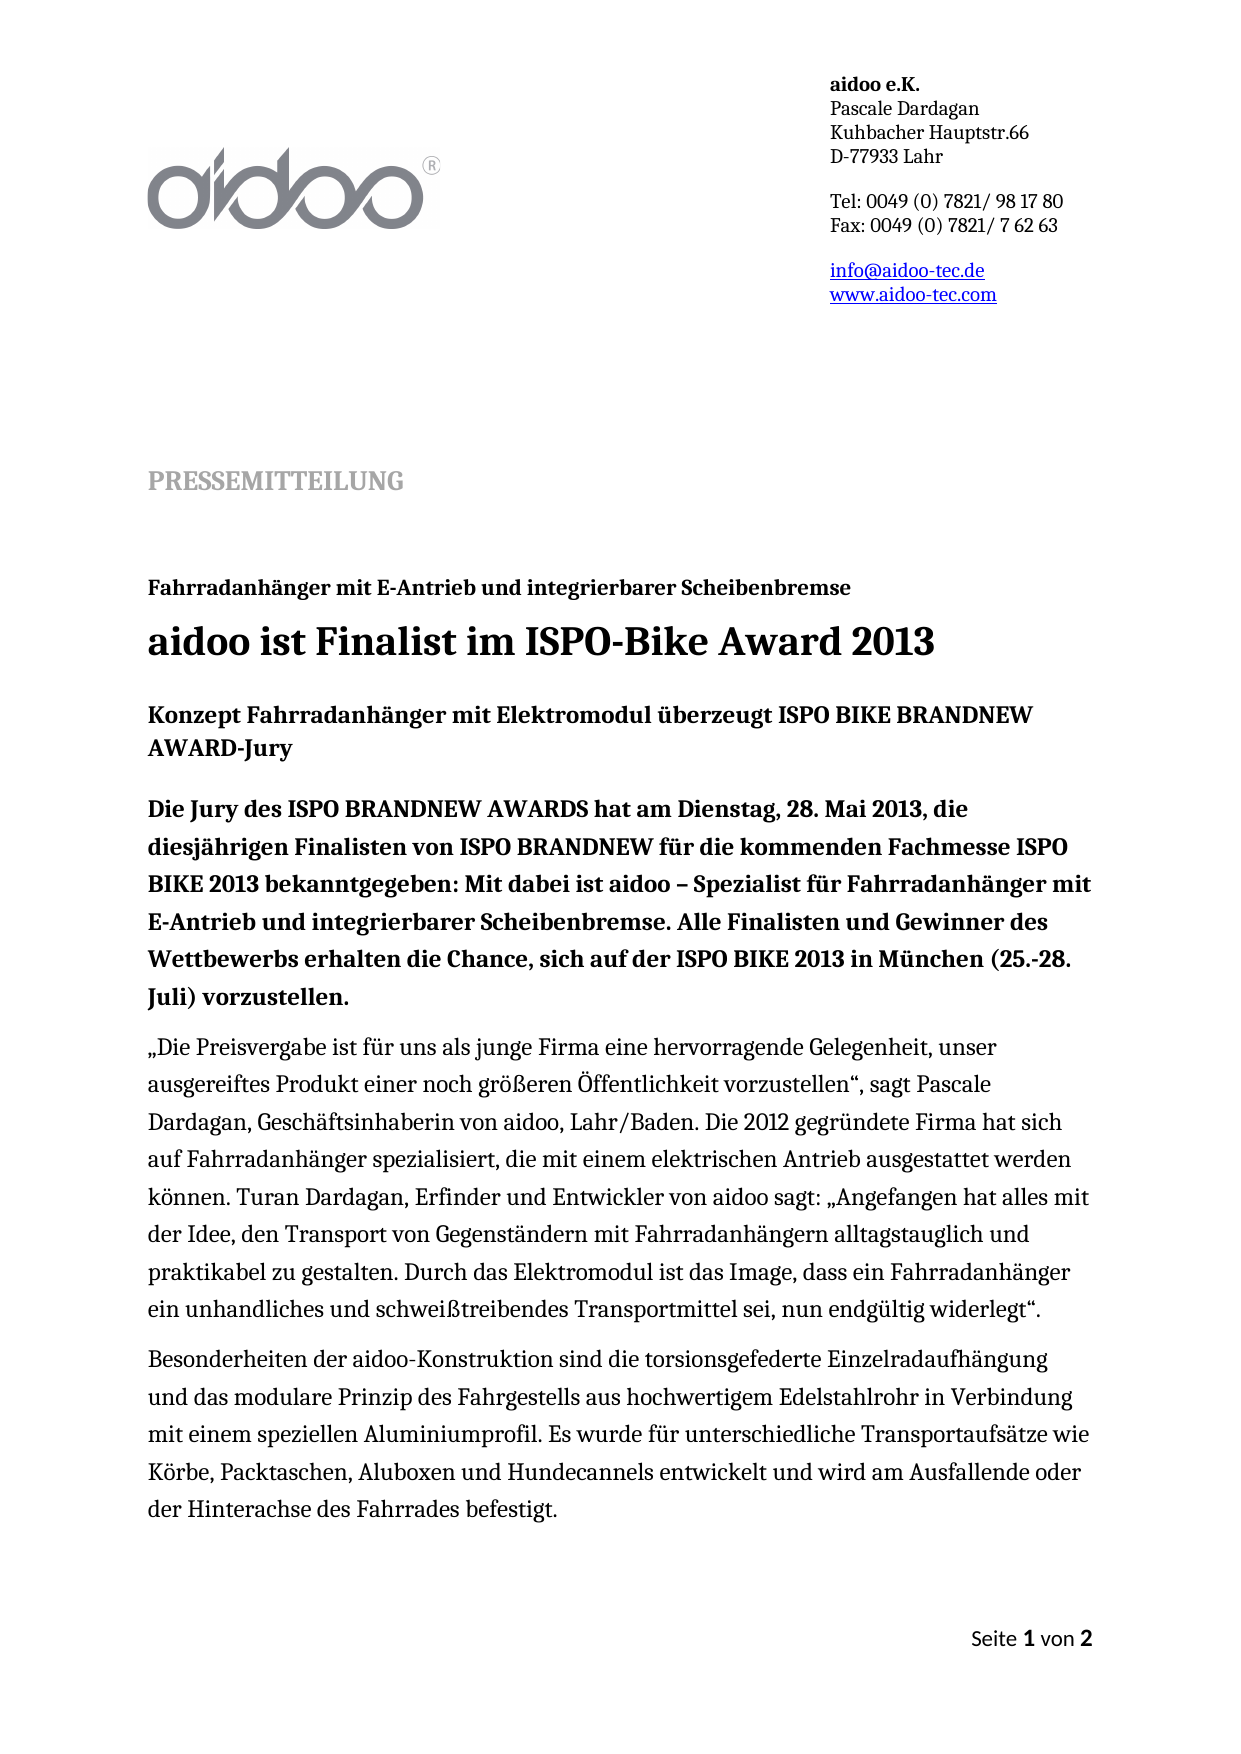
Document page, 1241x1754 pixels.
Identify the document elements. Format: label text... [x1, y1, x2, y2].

text „Die Preisvergabe ist für uns als junge Firma eine hervorragende Gelegenheit, unser ausgereiftes Produkt einer noch größeren Öffentlichkeit vorzustellen“, sagt Pascale Dardagan, Geschäftsinhaberin von aidoo, Lahr/Baden. Die 2012 gegründete Firma hat sich auf Fahrradanhänger spezialisiert, die mit einem elektrischen Antrieb ausgestattet werden können. Turan Dardagan, Erfinder und Entwickler von aidoo sagt: „Angefangen hat alles mit der Idee, den Transport von Gegenständern mit Fahrradanhängern alltagstauglich und praktikabel zu gestalten. Durch das Elektromodul ist das Image, dass ein Fahrradanhänger ein unhandliches und schweißtreibendes Transportmittel sei, nun endgültig widerlegt“. [148, 1025, 1093, 1325]
text aidoo ist Finalist im ISPO-Bike Award 2013 [148, 626, 1093, 663]
text PRESSEMITTEILUNG [148, 466, 1093, 498]
text Fahrradanhänger mit E-Antrieb und integrierbarer Scheibenbremse [148, 574, 1093, 601]
picture [147, 147, 441, 229]
text Konzept Fahrradanhänger mit Elektromodul überzeugt ISPO BIKE BRANDNEW AWARD-Jury [148, 701, 1093, 762]
text Besonderheiten der aidoo-Konstruktion sind die torsionsgefederte Einzelradaufhängung und das modulare Prinzip des Fahrgestells aus hochwertigem Edelstahlrohr in Verbindung mit einem speziellen Aluminiumprofil. Es wurde für unterschiedliche Transportaufsätze wie Körbe, Packtaschen, Aluboxen und Hundecannels entwickelt und wird am Ausfallende oder der Hinterachse des Fahrrades befestigt. [148, 1337, 1093, 1525]
text Die Jury des ISPO BRANDNEW AWARDS hat am Dienstag, 28. Mai 2013, die diesjährigen Finalisten von ISPO BRANDNEW für die kommenden Fachmesse ISPO BIKE 2013 bekanntgegeben: Mit dabei ist aidoo – Spezialist für Fahrradanhänger mit E-Antrieb und integrierbarer Scheibenbremse. Alle Finalisten und Gewinner des Wettbewerbs erhalten die Chance, sich auf der ISPO BIKE 2013 in München (25.-28. Juli) vorzustellen. [148, 787, 1093, 1012]
